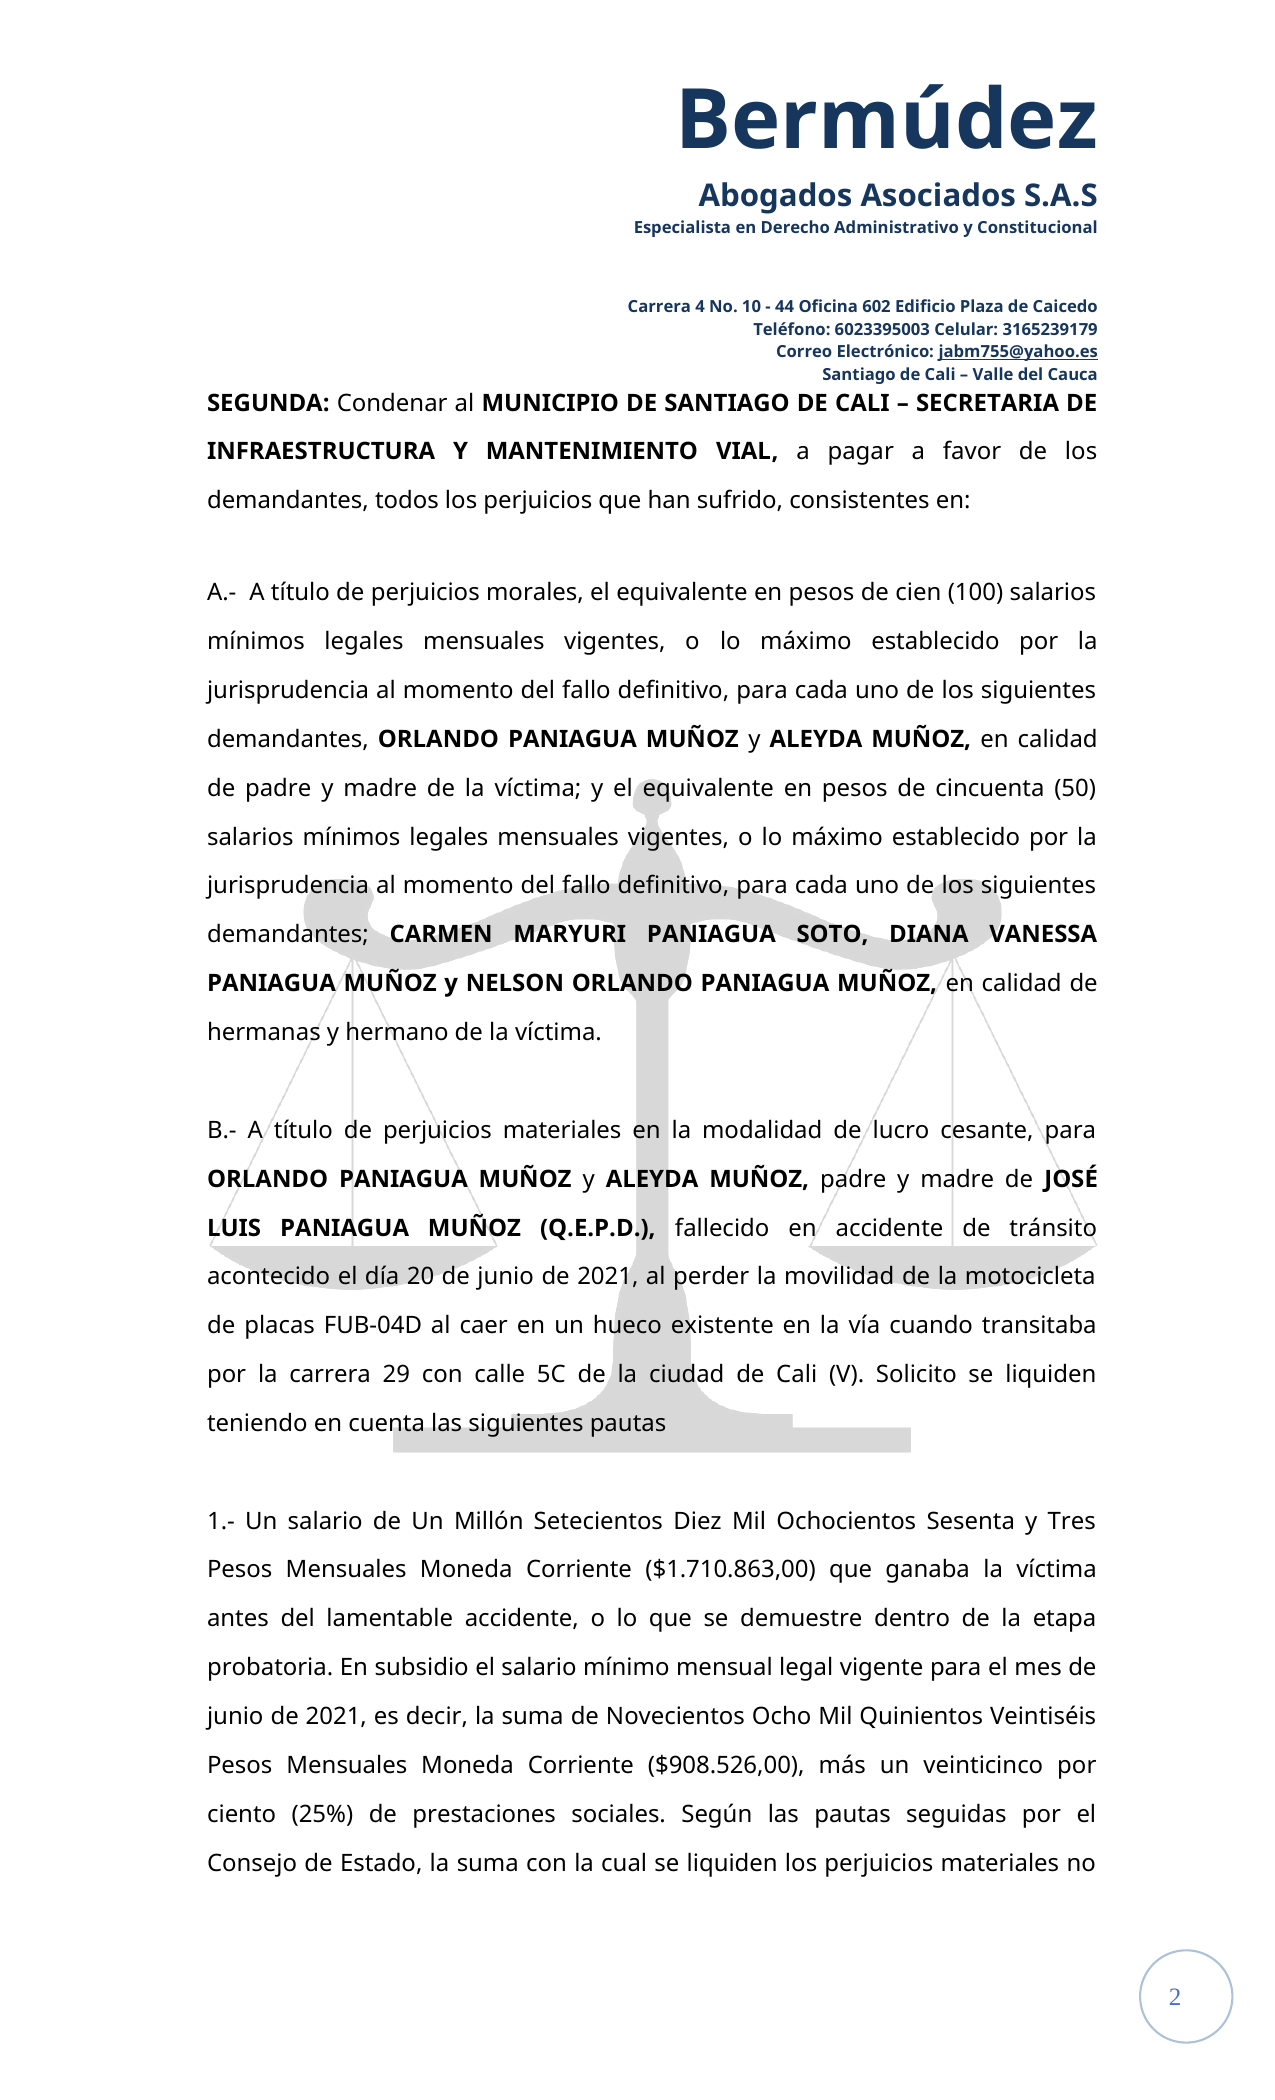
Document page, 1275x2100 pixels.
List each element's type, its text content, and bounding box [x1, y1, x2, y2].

text SEGUNDA: Condenar al MUNICIPIO DE SANTIAGO DE CALI – SECRETARIA DE INFRAESTRUCTURA Y MANTENIMIENTO VIAL, a pagar a favor de los demandantes, todos los perjuicios que han sufrido, consistentes en: [207, 386, 1098, 516]
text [207, 1503, 1098, 1878]
text B.- A título de perjuicios materiales en la modalidad de lucro cesante, para ORLANDO PANIAGUA MUÑOZ y ALEYDA MUÑOZ, padre y madre de JOSÉ LUIS PANIAGUA MUÑOZ (Q.E.P.D.), fallecido en accidente de tránsito acontecido el día 20 de junio de 2021, al perder la movilidad de la motocicleta de placas FUB-04D al caer en un hueco existente en la vía cuando transitaba por la carrera 29 con calle 5C de la ciudad de Cali (V). Solicito se liquiden teniendo en cuenta las siguientes pautas [207, 1113, 1098, 1438]
text A.- A título de perjuicios morales, el equivalente en pesos de cien (100) salarios mínimos legales mensuales vigentes, o lo máximo establecido por la jurisprudencia al momento del fallo definitivo, para cada uno de los siguientes demandantes, ORLANDO PANIAGUA MUÑOZ y ALEYDA MUÑOZ, en calidad de padre y madre de la víctima; y el equivalente en pesos de cincuenta (50) salarios mínimos legales mensuales vigentes, o lo máximo establecido por la jurisprudencia al momento del fallo definitivo, para cada uno de los siguientes demandantes; CARMEN MARYURI PANIAGUA SOTO, DIANA VANESSA PANIAGUA MUÑOZ y NELSON ORLANDO PANIAGUA MUÑOZ, en calidad de hermanas y hermano de la víctima. [207, 575, 1098, 1047]
